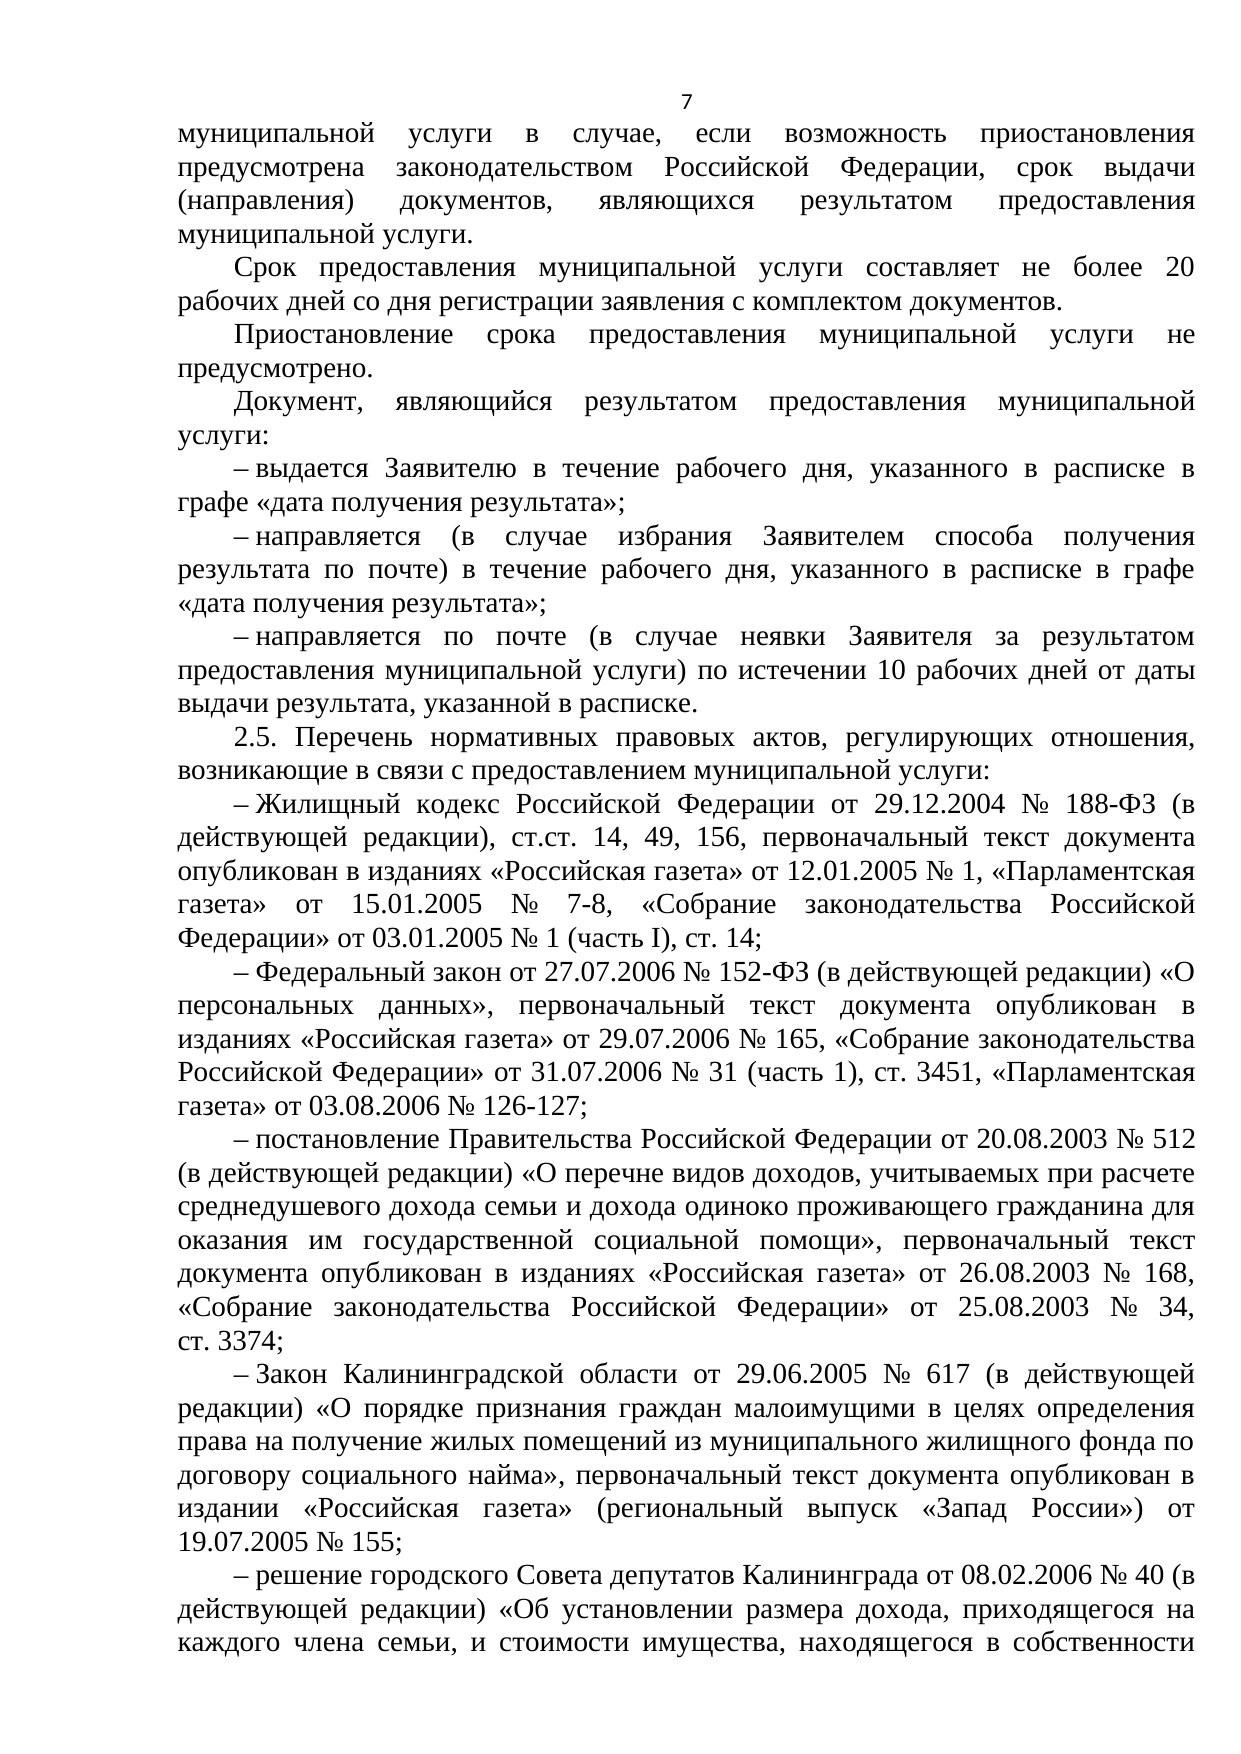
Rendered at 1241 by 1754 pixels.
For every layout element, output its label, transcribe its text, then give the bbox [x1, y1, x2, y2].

text Документ, являющийся результатом предоставления муниципальной услуги: [177, 383, 1196, 451]
text – направляется по почте (в случае неявки Заявителя за результатом предоставления муниципальной услуги) по истечении 10 рабочих дней от даты выдачи результата, указанной в расписке. [177, 618, 1196, 719]
text – Жилищный кодекс Российской Федерации от 29.12.2004 № 188-ФЗ (в действующей редакции), ст.ст. 14, 49, 156, первоначальный текст документа опубликован в изданиях «Российская газета» от 12.01.2005 № 1, «Парламентская газета» от 15.01.2005 № 7-8, «Собрание законодательства Российской Федерации» от 03.01.2005 № 1 (часть I), ст. 14; [177, 786, 1196, 954]
text Приостановление срока предоставления муниципальной услуги не предусмотрено. [177, 316, 1196, 383]
text 2.5. Перечень нормативных правовых актов, регулирующих отношения, возникающие в связи с предоставлением муниципальной услуги: [177, 719, 1196, 786]
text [177, 1557, 1196, 1658]
text – направляется (в случае избрания Заявителем способа получения результата по почте) в течение рабочего дня, указанного в расписке в графе «дата получения результата»; [177, 518, 1196, 618]
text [177, 115, 1196, 249]
text – выдается Заявителю в течение рабочего дня, указанного в расписке в графе «дата получения результата»; [177, 451, 1196, 518]
text – Закон Калининградской области от 29.06.2005 № 617 (в действующей редакции) «О порядке признания граждан малоимущими в целях определения права на получение жилых помещений из муниципального жилищного фонда по договору социального найма», первоначальный текст документа опубликован в издании «Российская газета» (региональный выпуск «Запад России») от 19.07.2005 № 155; [177, 1356, 1196, 1557]
text Срок предоставления муниципальной услуги составляет не более 20 рабочих дней со дня регистрации заявления с комплектом документов. [177, 249, 1196, 316]
text – постановление Правительства Российской Федерации от 20.08.2003 № 512 (в действующей редакции) «О перечне видов доходов, учитываемых при расчете среднедушевого дохода семьи и дохода одиноко проживающего гражданина для оказания им государственной социальной помощи», первоначальный текст документа опубликован в изданиях «Российская газета» от 26.08.2003 № 168, «Собрание законодательства Российской Федерации» от 25.08.2003 № 34, ст. 3374; [177, 1121, 1196, 1356]
text – Федеральный закон от 27.07.2006 № 152-ФЗ (в действующей редакции) «О персональных данных», первоначальный текст документа опубликован в изданиях «Российская газета» от 29.07.2006 № 165, «Собрание законодательства Российской Федерации» от 31.07.2006 № 31 (часть 1), ст. 3451, «Парламентская газета» от 03.08.2006 № 126-127; [177, 954, 1196, 1121]
